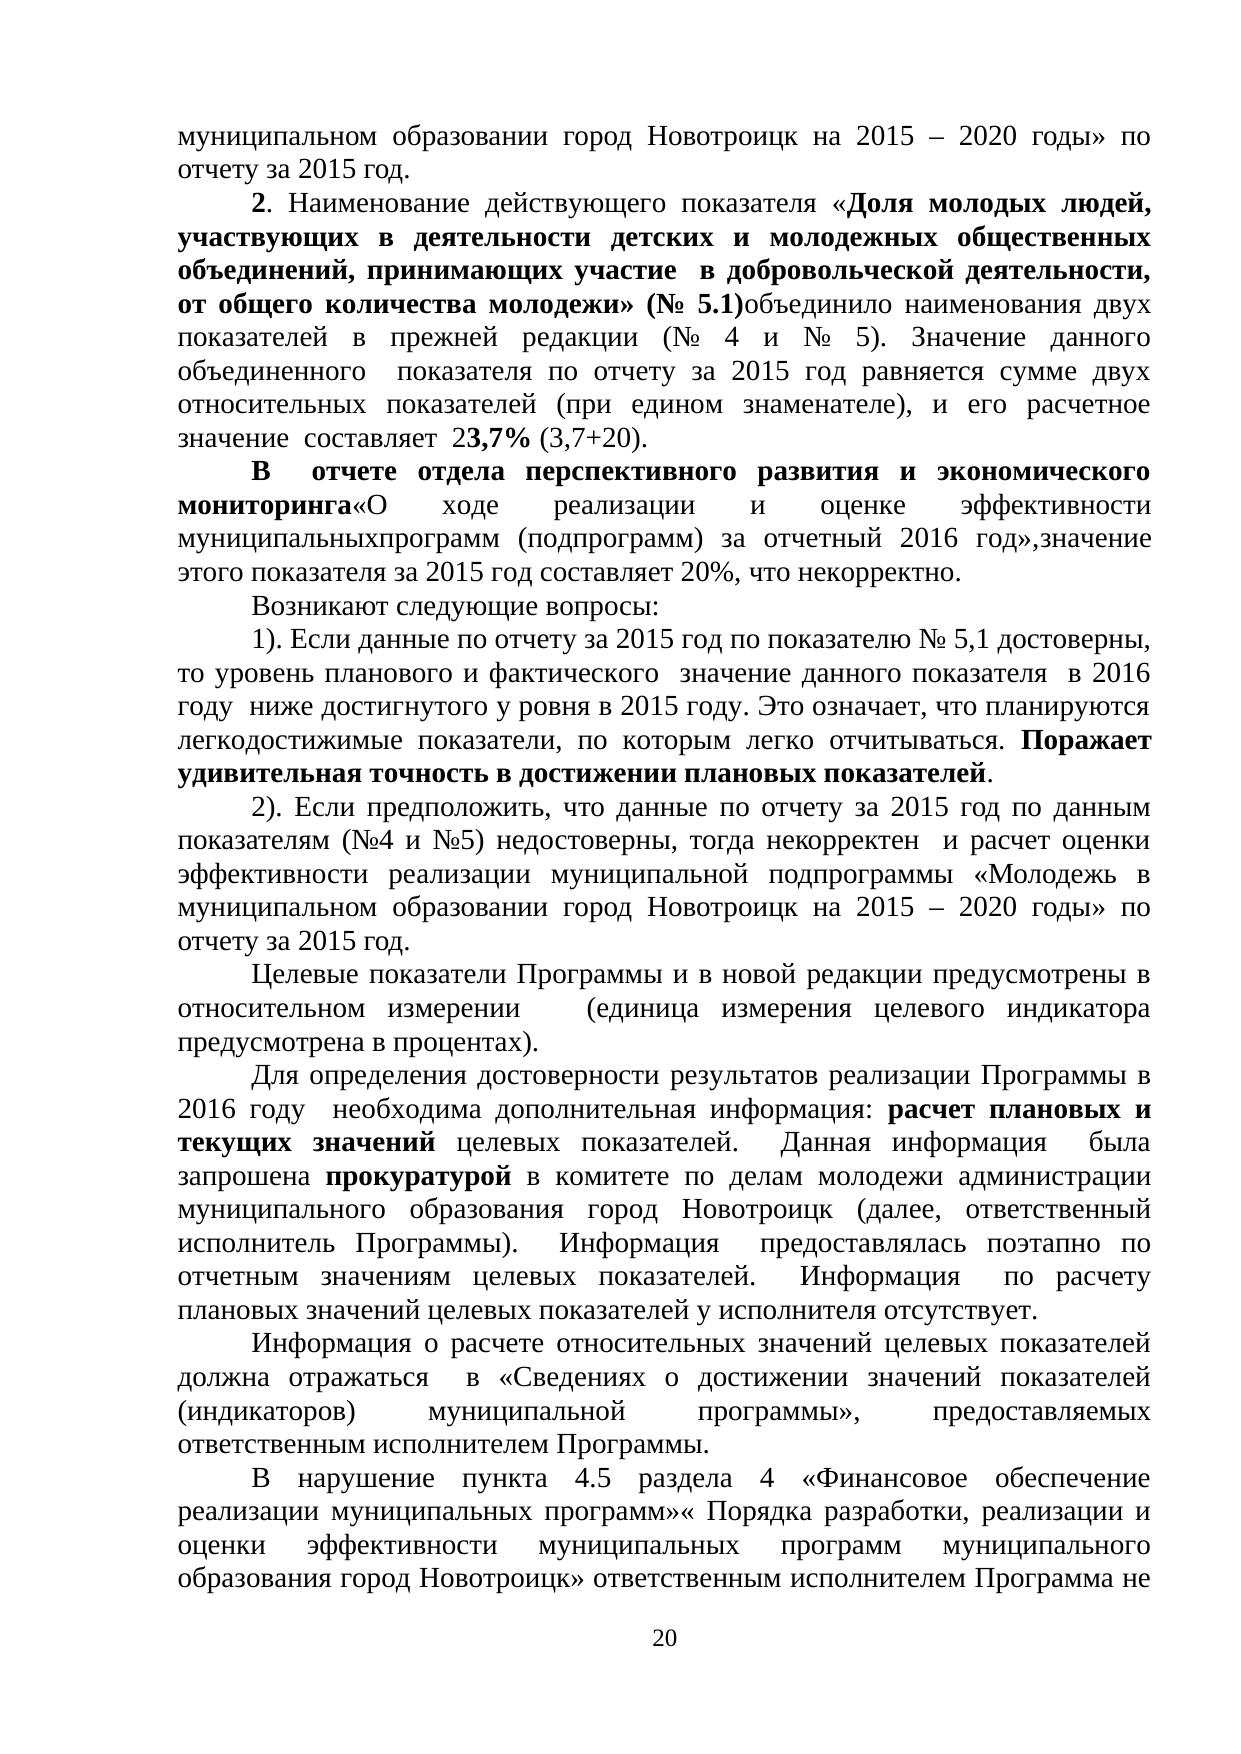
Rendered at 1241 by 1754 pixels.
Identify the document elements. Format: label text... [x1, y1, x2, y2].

text Целевые показатели Программы и в новой редакции предусмотрены в относительном измерении (единица измерения целевого индикатора предусмотрена в процентах). [177, 957, 1152, 1057]
text 2). Если предположить, что данные по отчету за 2015 год по данным показателям (№4 и №5) недостоверны, тогда некорректен и расчет оценки эффективности реализации муниципальной подпрограммы «Молодежь в муниципальном образовании город Новотроицк на 2015 – 2020 годы» по отчету за 2015 год. [177, 789, 1152, 957]
text В отчете отдела перспективного развития и экономического мониторинга«О ходе реализации и оценке эффективности муниципальныхпрограмм (подпрограмм) за отчетный 2016 год»,значение этого показателя за 2015 год составляет 20%, что некорректно. [177, 453, 1152, 588]
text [177, 118, 1152, 185]
text Информация о расчете относительных значений целевых показателей должна отражаться в «Сведениях о достижении значений показателей (индикаторов) муниципальной программы», предоставляемых ответственным исполнителем Программы. [177, 1326, 1152, 1460]
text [177, 1460, 1152, 1594]
text Для определения достоверности результатов реализации Программы в 2016 году необходима дополнительная информация: расчет плановых и текущих значений целевых показателей. Данная информация была запрошена прокуратурой в комитете по делам молодежи администрации муниципального образования город Новотроицк (далее, ответственный исполнитель Программы). Информация предоставлялась поэтапно по отчетным значениям целевых показателей. Информация по расчету плановых значений целевых показателей у исполнителя отсутствует. [177, 1057, 1152, 1326]
text 2. Наименование действующего показателя «Доля молодых людей, участвующих в деятельности детских и молодежных общественных объединений, принимающих участие в добровольческой деятельности, от общего количества молодежи» (№ 5.1)объединило наименования двух показателей в прежней редакции (№ 4 и № 5). Значение данного объединенного показателя по отчету за 2015 год равняется сумме двух относительных показателей (при едином знаменателе), и его расчетное значение составляет 23,7% (3,7+20). [177, 185, 1152, 453]
text 1). Если данные по отчету за 2015 год по показателю № 5,1 достоверны, то уровень планового и фактического значение данного показателя в 2016 году ниже достигнутого у ровня в 2015 году. Это означает, что планируются легкодостижимые показатели, по которым легко отчитываться. Поражает удивительная точность в достижении плановых показателей. [177, 621, 1152, 789]
text Возникают следующие вопросы: [177, 588, 1152, 621]
